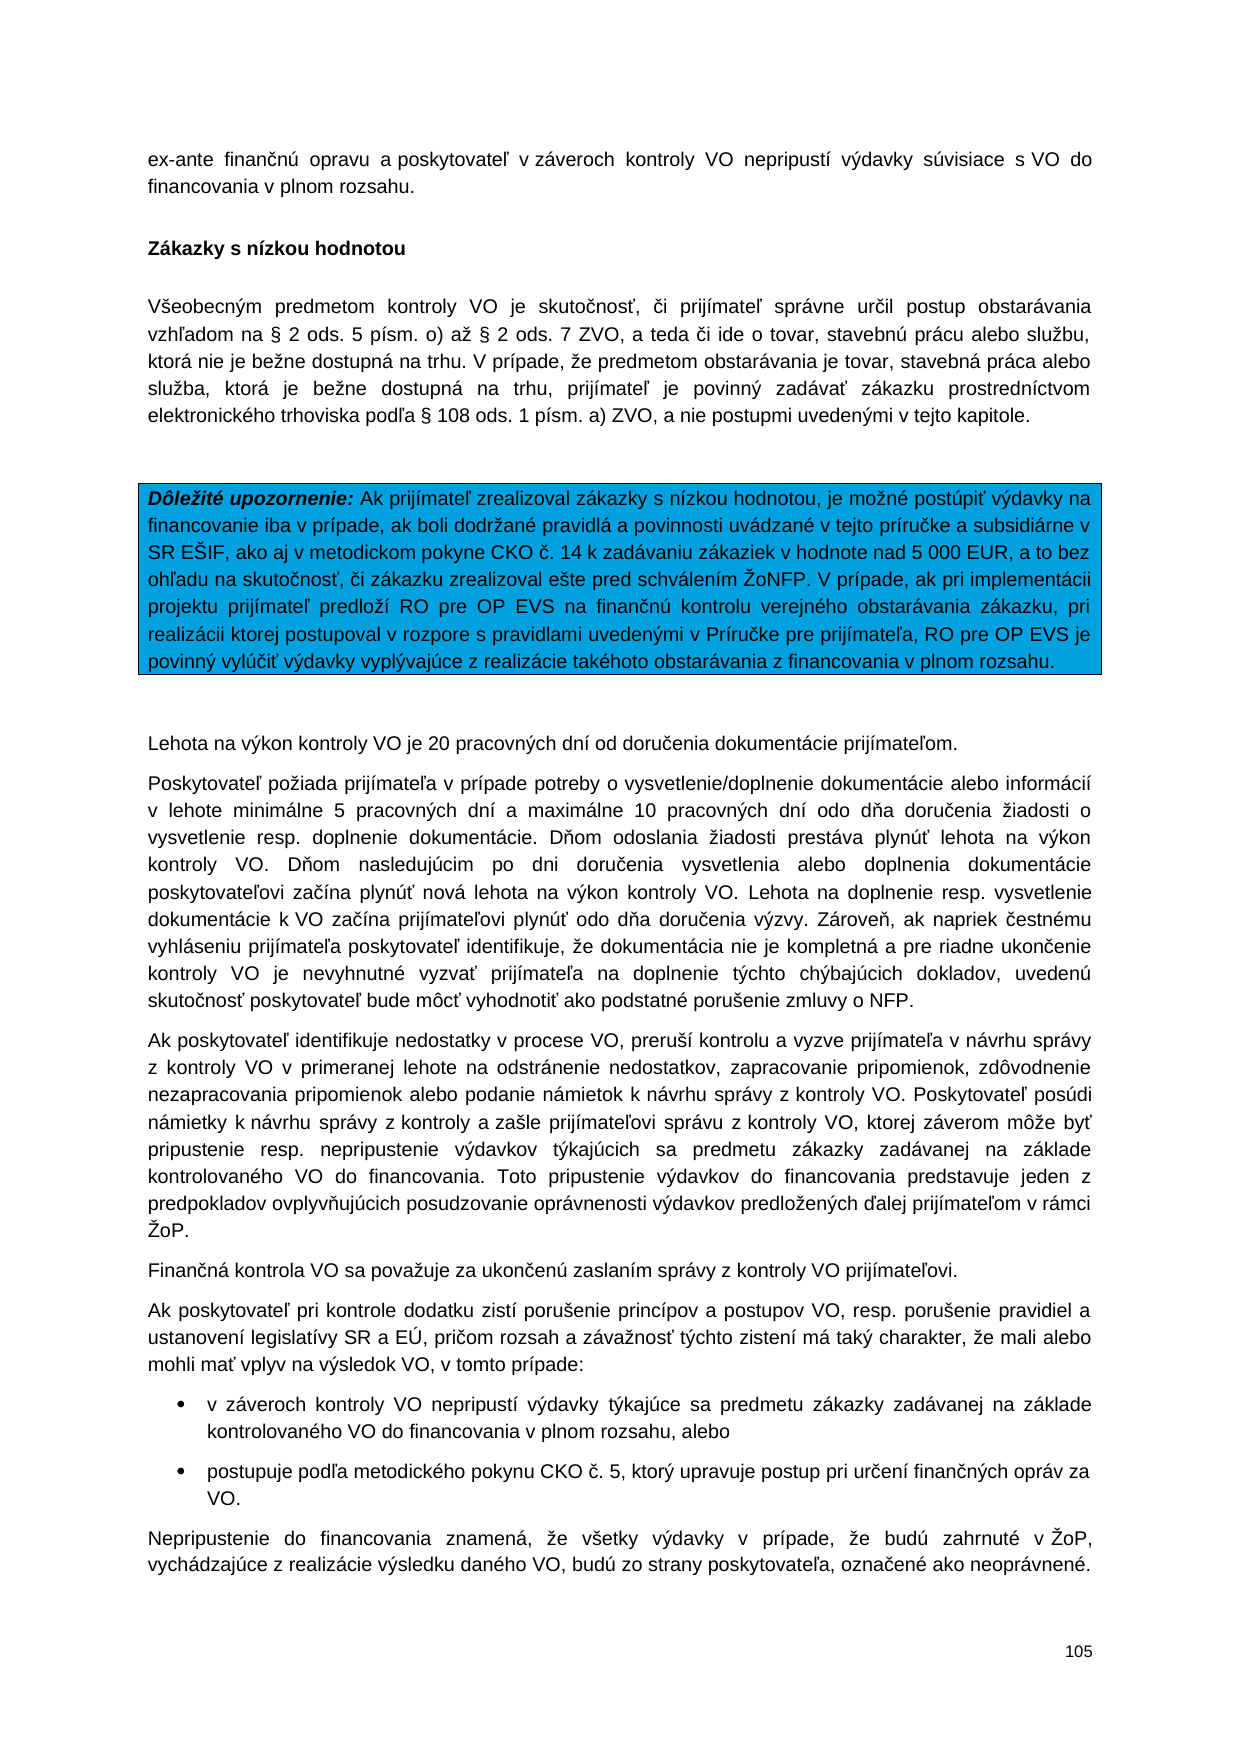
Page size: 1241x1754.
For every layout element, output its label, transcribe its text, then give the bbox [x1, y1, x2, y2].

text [148, 148, 1092, 198]
text Dôležité upozornenie: Ak prijímateľ zrealizoval zákazky s nízkou hodnotou, je možné postúpiť výdavky na financovanie iba v prípade, ak boli dodržané pravidlá a povinnosti uvádzané v tejto príručke a subsidiárne v SR EŠIF, ako aj v metodickom pokyne CKO č. 14 k zadávaniu zákaziek v hodnote nad 5 000 EUR, a to bez ohľadu na skutočnosť, či zákazku zrealizoval ešte pred schválením ŽoNFP. V prípade, ak pri implementácii projektu prijímateľ predloží RO pre OP EVS na finančnú kontrolu verejného obstarávania zákazku, pri realizácii ktorej postupoval v rozpore s pravidlami uvedenými v Príručke pre prijímateľa, RO pre OP EVS je povinný vylúčiť výdavky vyplývajúce z realizácie takéhoto obstarávania z financovania v plnom rozsahu. [139, 484, 1101, 674]
text Ak poskytovateľ pri kontrole dodatku zistí porušenie princípov a postupov VO, resp. porušenie pravidiel a ustanovení legislatívy SR a EÚ, pričom rozsah a závažnosť týchto zistení má taký charakter, že mali alebo mohli mať vplyv na výsledok VO, v tomto prípade: [148, 1299, 1092, 1376]
text Ak poskytovateľ identifikuje nedostatky v procese VO, preruší kontrolu a vyzve prijímateľa v návrhu správy z kontroly VO v primeranej lehote na odstránenie nedostatkov, zapracovanie pripomienok, zdôvodnenie nezapracovania pripomienok alebo podanie námietok k návrhu správy z kontroly VO. Poskytovateľ posúdi námietky k návrhu správy z kontroly a zašle prijímateľovi správu z kontroly VO, ktorej záverom môže byť pripustenie resp. nepripustenie výdavkov týkajúcich sa predmetu zákazky zadávanej na základe kontrolovaného VO do financovania. Toto pripustenie výdavkov do financovania predstavuje jeden z predpokladov ovplyvňujúcich posudzovanie oprávnenosti výdavkov predložených ďalej prijímateľom v rámci ŽoP. [148, 1029, 1092, 1242]
text Lehota na výkon kontroly VO je 20 pracovných dní od doručenia dokumentácie prijímateľom. [148, 732, 1092, 755]
text Všeobecným predmetom kontroly VO je skutočnosť, či prijímateľ správne určil postup obstarávania vzhľadom na § 2 ods. 5 písm. o) až § 2 ods. 7 ZVO, a teda či ide o tovar, stavebnú prácu alebo službu, ktorá nie je bežne dostupná na trhu. V prípade, že predmetom obstarávania je tovar, stavebná práca alebo služba, ktorá je bežne dostupná na trhu, prijímateľ je povinný zadávať zákazku prostredníctvom elektronického trhoviska podľa § 108 ods. 1 písm. a) ZVO, a nie postupmi uvedenými v tejto kapitole. [148, 295, 1092, 427]
text postupuje podľa metodického pokynu CKO č. 5, ktorý upravuje postup pri určení finančných opráv za VO. [177, 1460, 1092, 1510]
text Finančná kontrola VO sa považuje za ukončenú zaslaním správy z kontroly VO prijímateľovi. [148, 1259, 1092, 1282]
text Poskytovateľ požiada prijímateľa v prípade potreby o vysvetlenie/doplnenie dokumentácie alebo informácií v lehote minimálne 5 pracovných dní a maximálne 10 pracovných dní odo dňa doručenia žiadosti o vysvetlenie resp. doplnenie dokumentácie. Dňom odoslania žiadosti prestáva plynúť lehota na výkon kontroly VO. Dňom nasledujúcim po dni doručenia vysvetlenia alebo doplnenia dokumentácie poskytovateľovi začína plynúť nová lehota na výkon kontroly VO. Lehota na doplnenie resp. vysvetlenie dokumentácie k VO začína prijímateľovi plynúť odo dňa doručenia výzvy. Zároveň, ak napriek čestnému vyhláseniu prijímateľa poskytovateľ identifikuje, že dokumentácia nie je kompletná a pre riadne ukončenie kontroly VO je nevyhnutné vyzvať prijímateľa na doplnenie týchto chýbajúcich dokladov, uvedenú skutočnosť poskytovateľ bude môcť vyhodnotiť ako podstatné porušenie zmluvy o NFP. [148, 772, 1092, 1012]
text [148, 1527, 1092, 1575]
text v záveroch kontroly VO nepripustí výdavky týkajúce sa predmetu zákazky zadávanej na základe kontrolovaného VO do financovania v plnom rozsahu, alebo [177, 1393, 1092, 1443]
text Zákazky s nízkou hodnotou [148, 237, 1092, 260]
